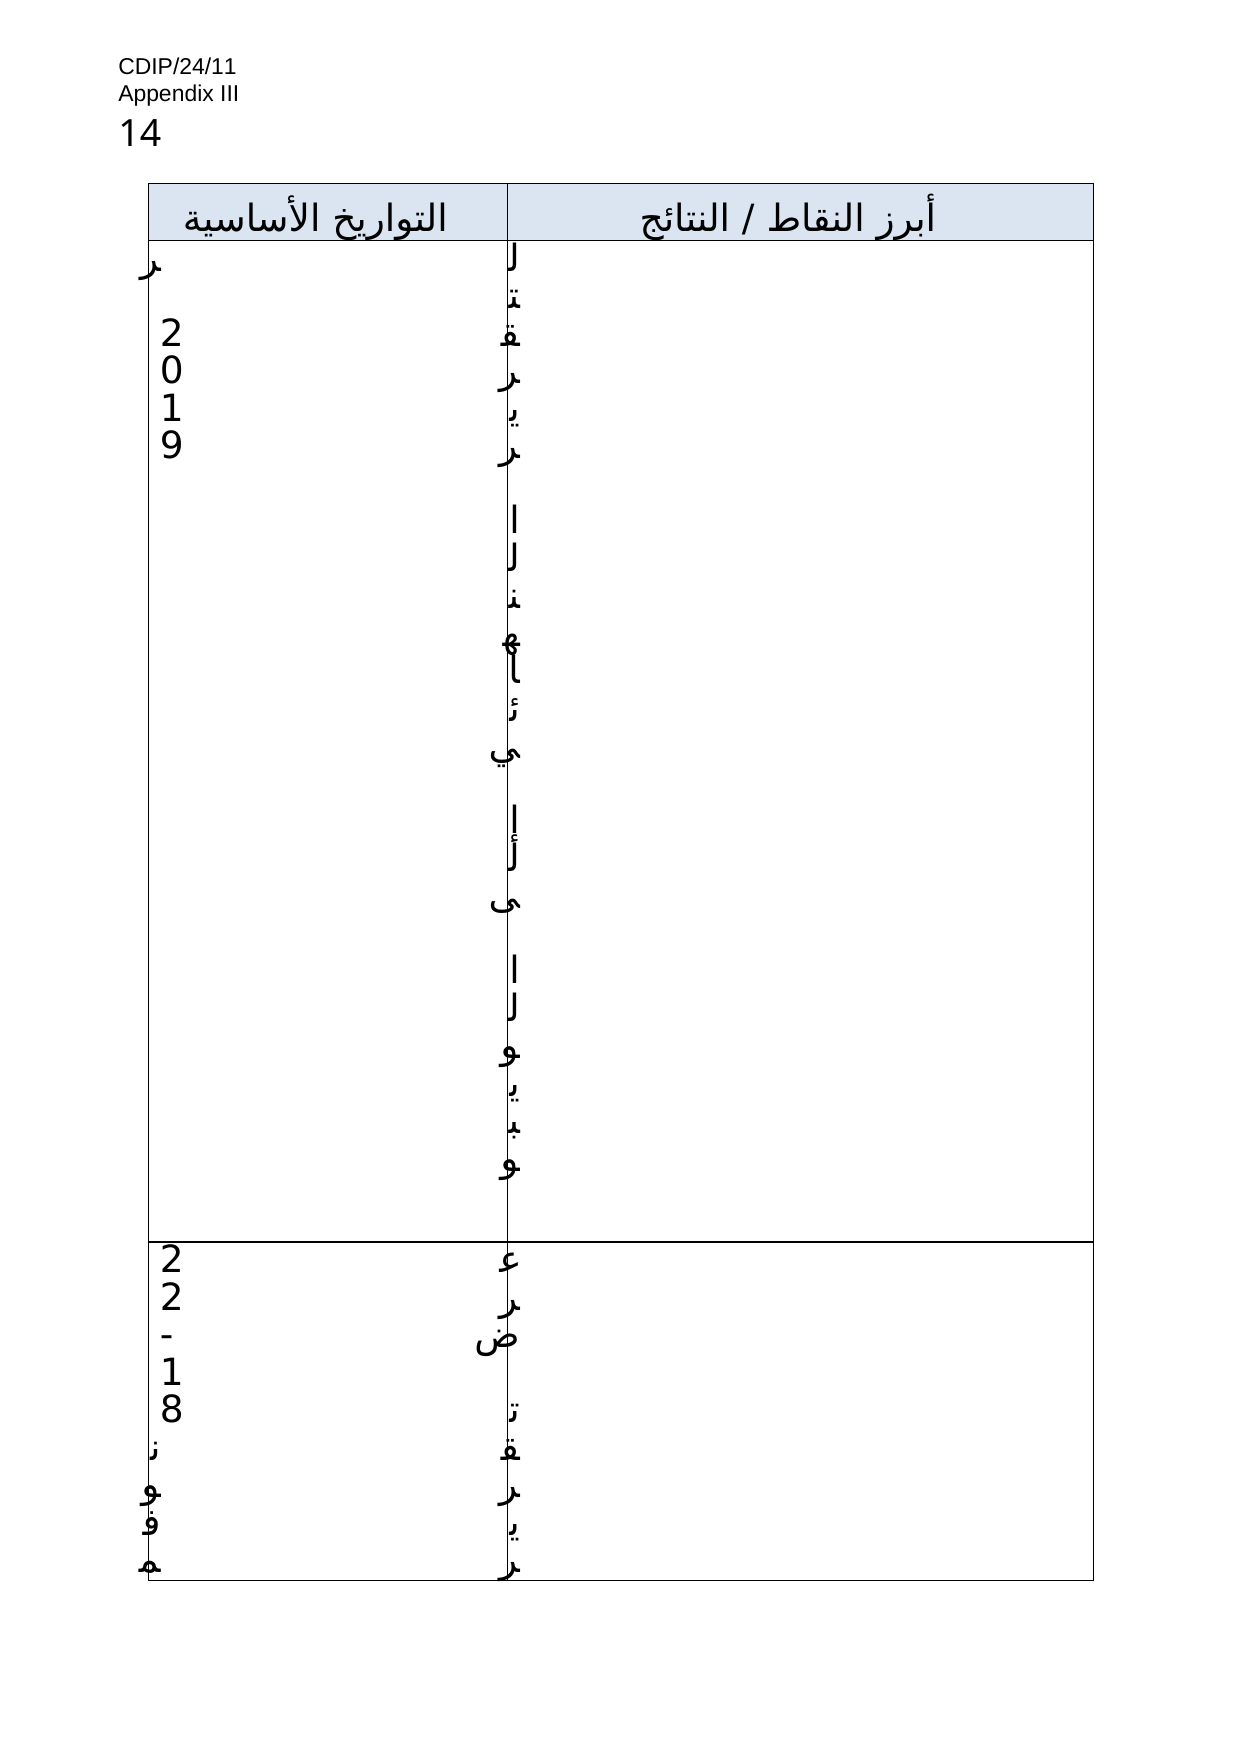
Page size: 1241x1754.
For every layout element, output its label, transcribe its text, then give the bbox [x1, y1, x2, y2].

table_cell تسليم التقرير النهائي إلى الويبو [508, 241, 1093, 1241]
table_header التواريخ الأساسية [149, 184, 507, 240]
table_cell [508, 1243, 1093, 1580]
table_cell 13 سبتمبر 2019 [149, 241, 507, 1241]
table_cell 22-18 نوفمبر 2019 [149, 1243, 507, 1580]
table_header أبرز النقاط / النتائج [508, 184, 1093, 240]
